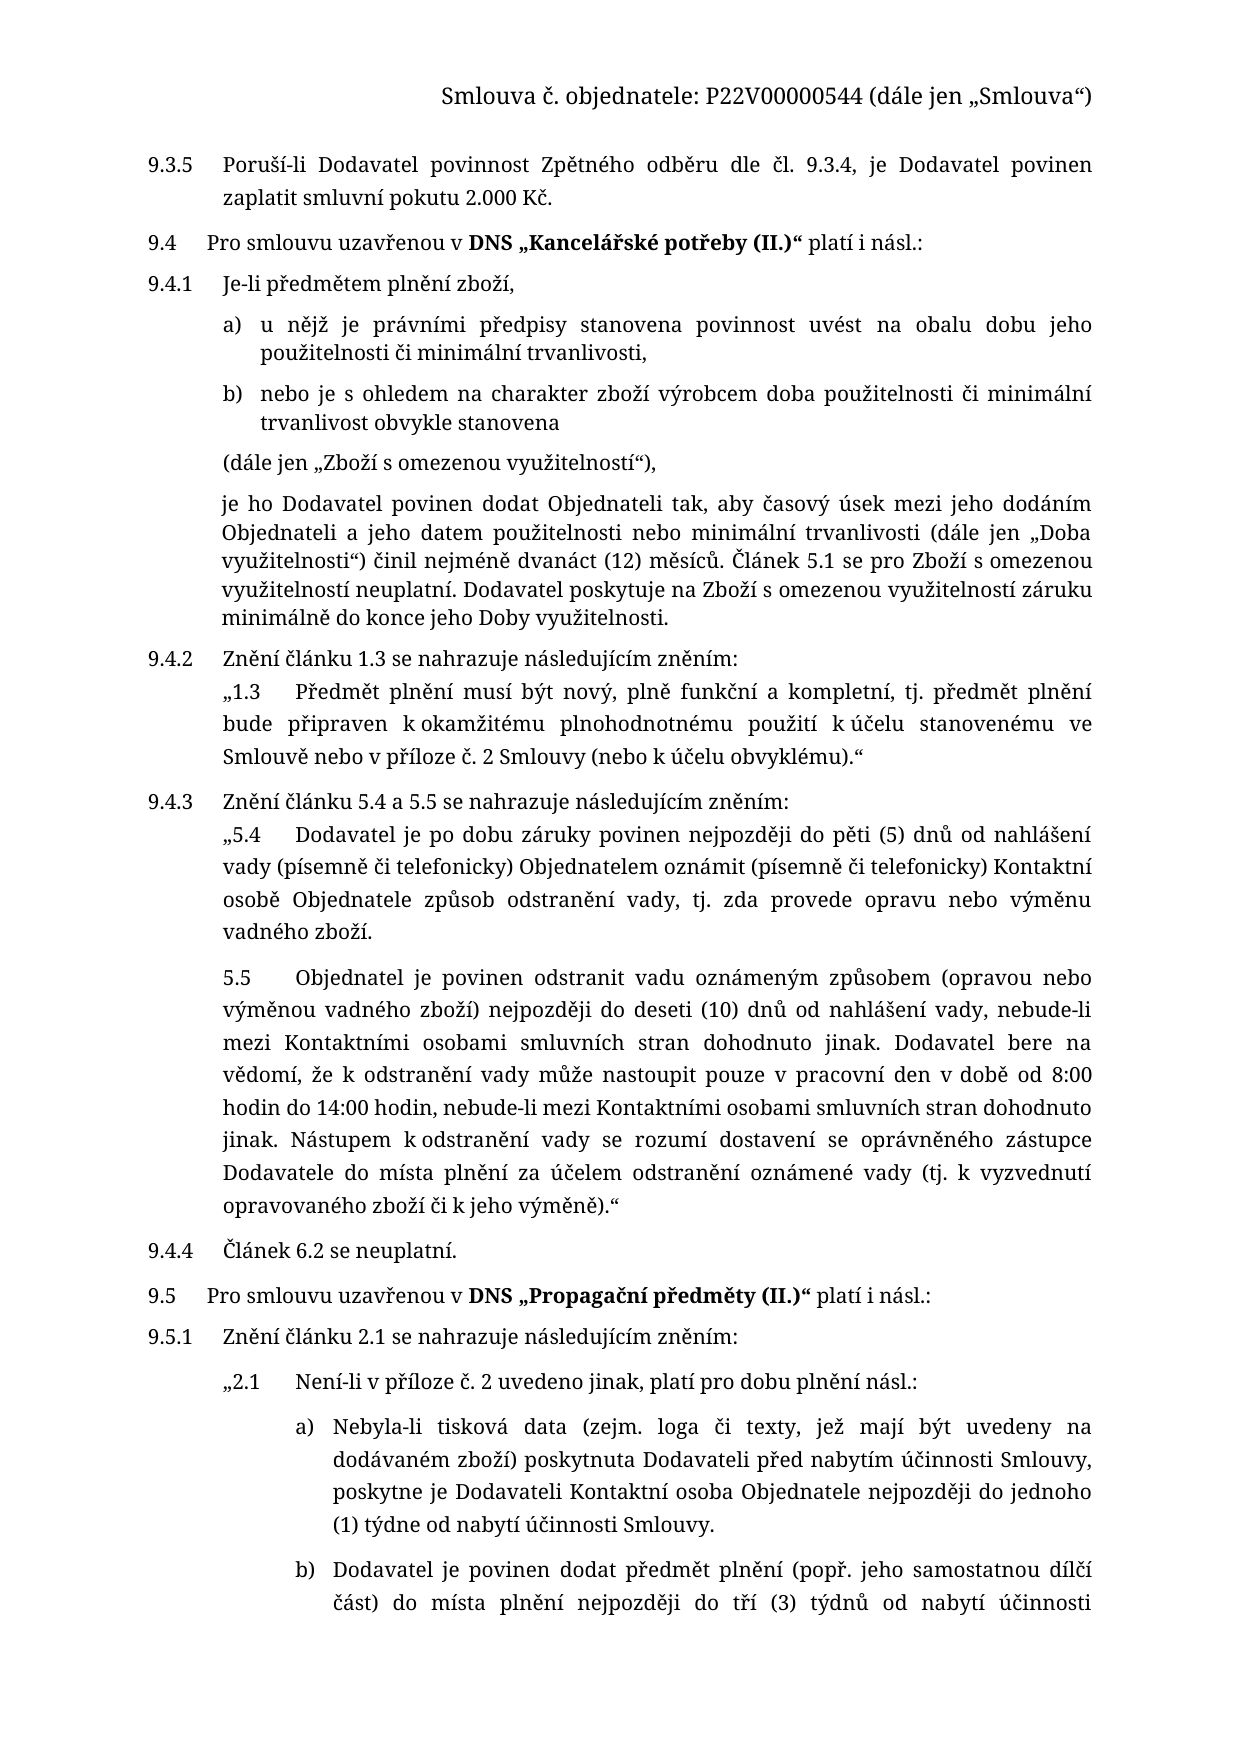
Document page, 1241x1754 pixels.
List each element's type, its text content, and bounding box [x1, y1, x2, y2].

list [295, 1555, 1093, 1616]
list „2.1 Není-li v příloze č. 2 uvedeno jinak, platí pro dobu plnění násl.: [223, 1367, 1093, 1396]
list Poruší-li Dodavatel povinnost Zpětného odběru dle čl. 9.3.4, je Dodavatel povinen zaplatit smluvní pokutu 2.000 Kč. [148, 150, 1093, 211]
list u nějž je právními předpisy stanovena povinnost uvést na obalu dobu jeho použitelnosti či minimální trvanlivosti, [223, 310, 1093, 367]
list Znění článku 5.4 a 5.5 se nahrazuje následujícím zněním: [148, 787, 1093, 816]
list „1.3 Předmět plnění musí být nový, plně funkční a kompletní, tj. předmět plnění bude připraven k okamžitému plnohodnotnému použití k účelu stanovenému ve Smlouvě nebo v příloze č. 2 Smlouvy (nebo k účelu obvyklému).“ [223, 677, 1093, 770]
list Pro smlouvu uzavřenou v DNS „Propagační předměty (II.)“ platí i násl.: [148, 1281, 1093, 1309]
list 5.5 Objednatel je povinen odstranit vadu oznámeným způsobem (opravou nebo výměnou vadného zboží) nejpozději do deseti (10) dnů od nahlášení vady, nebude-li mezi Kontaktními osobami smluvních stran dohodnuto jinak. Dodavatel bere na vědomí, že k odstranění vady může nastoupit pouze v pracovní den v době od 8:00 hodin do 14:00 hodin, nebude-li mezi Kontaktními osobami smluvních stran dohodnuto jinak. Nástupem k odstranění vady se rozumí dostavení se oprávněného zástupce Dodavatele do místa plnění za účelem odstranění oznámené vady (tj. k vyzvednutí opravovaného zboží či k jeho výměně).“ [223, 963, 1093, 1219]
list Je-li předmětem plnění zboží, [148, 269, 1093, 297]
text je ho Dodavatel povinen dodat Objednateli tak, aby časový úsek mezi jeho dodáním Objednateli a jeho datem použitelnosti nebo minimální trvanlivosti (dále jen „Doba využitelnosti“) činil nejméně dvanáct (12) měsíců. Článek 5.1 se pro Zboží s omezenou využitelností neuplatní. Dodavatel poskytuje na Zboží s omezenou využitelností záruku minimálně do konce jeho Doby využitelnosti. [221, 489, 1093, 632]
list Článek 6.2 se neuplatní. [148, 1236, 1093, 1264]
list nebo je s ohledem na charakter zboží výrobcem doba použitelnosti či minimální trvanlivost obvykle stanovena [223, 379, 1093, 436]
text (dále jen „Zboží s omezenou využitelností“), [223, 448, 1093, 477]
list Pro smlouvu uzavřenou v DNS „Kancelářské potřeby (II.)“ platí i násl.: [148, 228, 1093, 256]
list Znění článku 2.1 se nahrazuje následujícím zněním: [148, 1322, 1093, 1350]
list Znění článku 1.3 se nahrazuje následujícím zněním: [148, 644, 1093, 673]
list „5.4 Dodavatel je po dobu záruky povinen nejpozději do pěti (5) dnů od nahlášení vady (písemně či telefonicky) Objednatelem oznámit (písemně či telefonicky) Kontaktní osobě Objednatele způsob odstranění vady, tj. zda provede opravu nebo výměnu vadného zboží. [223, 820, 1093, 946]
list Nebyla-li tisková data (zejm. loga či texty, jež mají být uvedeny na dodávaném zboží) poskytnuta Dodavateli před nabytím účinnosti Smlouvy, poskytne je Dodavateli Kontaktní osoba Objednatele nejpozději do jednoho (1) týdne od nabytí účinnosti Smlouvy. [295, 1412, 1093, 1538]
